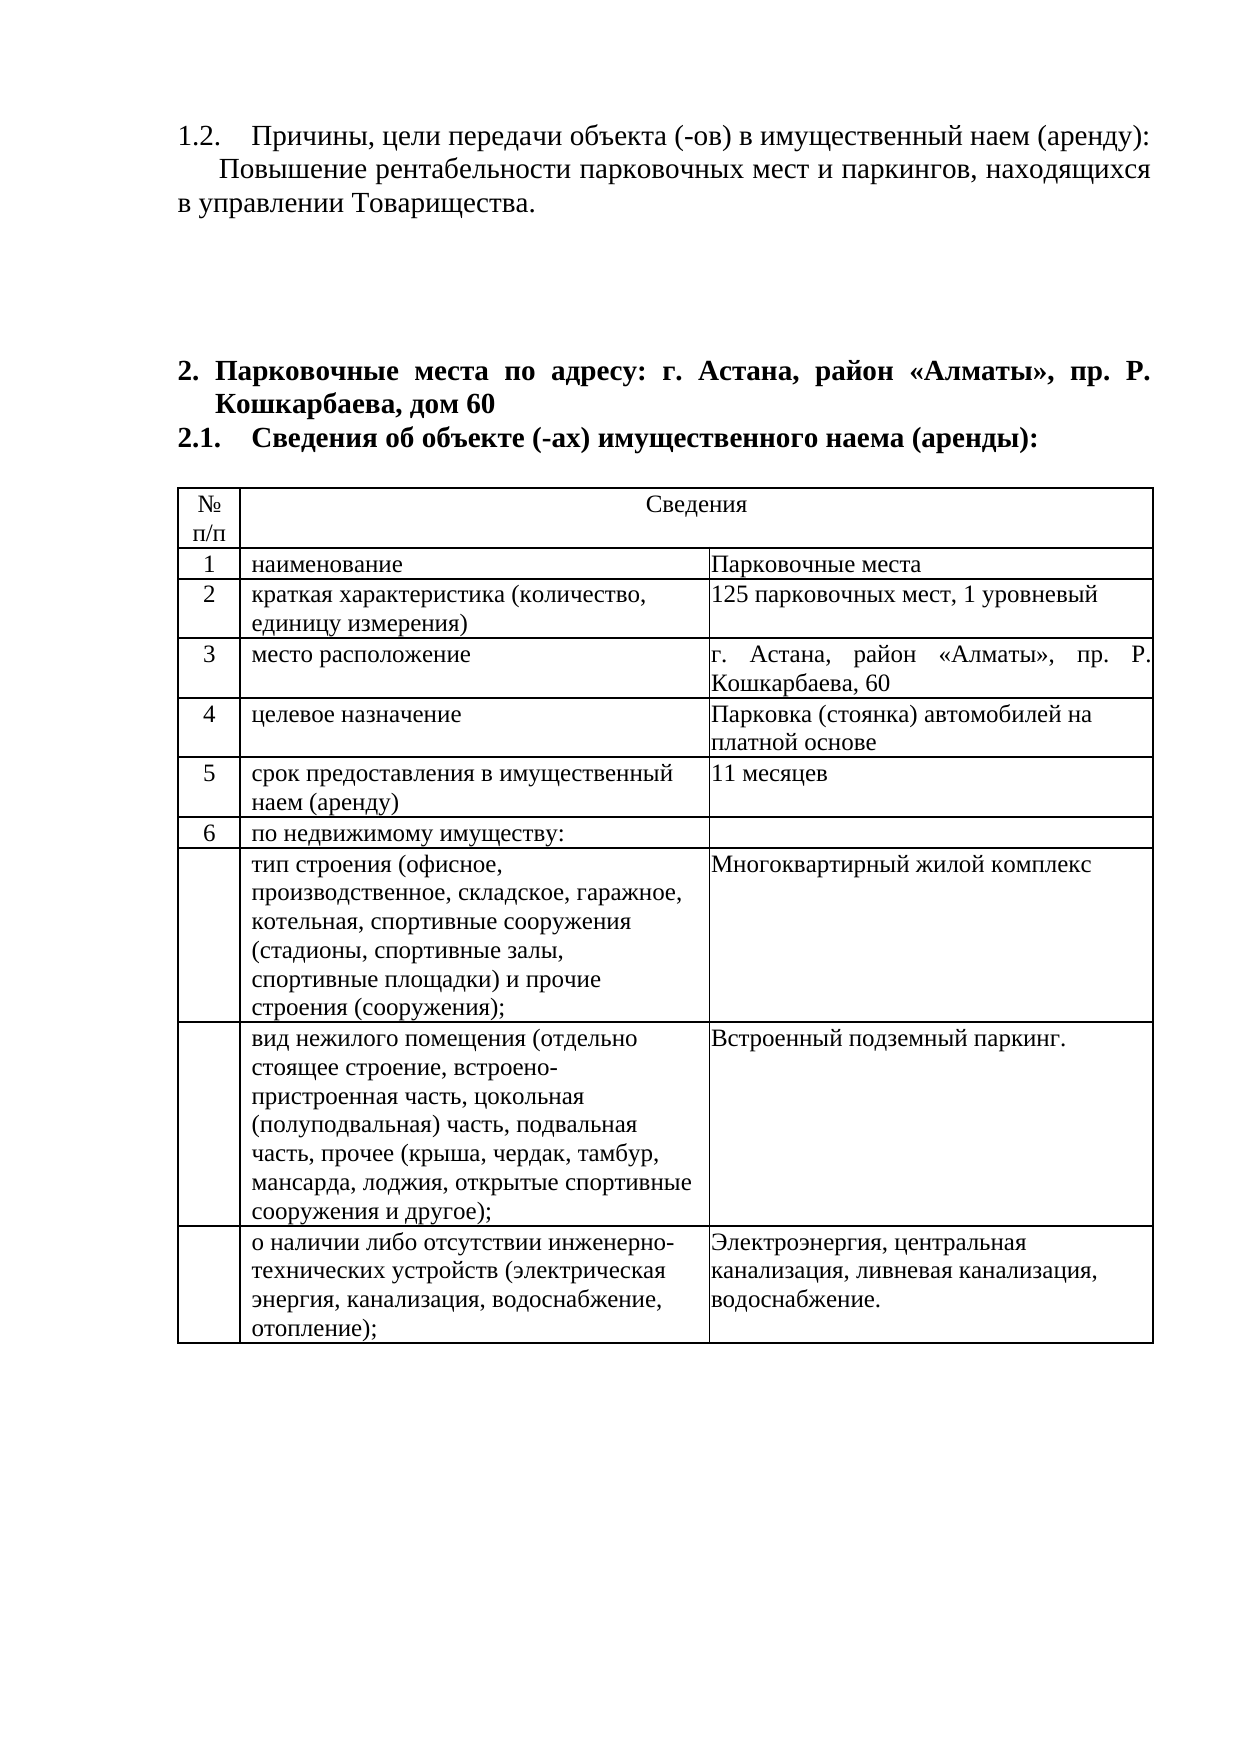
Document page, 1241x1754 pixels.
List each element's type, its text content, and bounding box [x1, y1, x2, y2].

table_cell Электроэнергия, центральная канализация, ливневая канализация, водоснабжение. [710, 1227, 1152, 1342]
table_cell [179, 1227, 239, 1342]
table_cell 1 [179, 549, 239, 577]
table_header Сведения [241, 489, 1152, 547]
table_cell 11 месяцев [710, 758, 1152, 816]
table_cell вид нежилого помещения (отдельно стоящее строение, встроено-пристроенная часть, цокольная (полуподвальная) часть, подвальная часть, прочее (крыша, чердак, тамбур, мансарда, лоджия, открытые спортивные сооружения и другое); [241, 1023, 709, 1224]
list Причины, цели передачи объекта (-ов) в имущественный наем (аренду): [177, 118, 1152, 152]
table_cell тип строения (офисное, производственное, складское, гаражное, котельная, спортивные сооружения (стадионы, спортивные залы, спортивные площадки) и прочие строения (сооружения); [241, 849, 709, 1021]
list Парковочные места по адресу: г. Астана, район «Алматы», пр. Р. Кошкарбаева, дом 60 [177, 353, 1152, 420]
table_cell [179, 849, 239, 1021]
table_cell 125 парковочных мест, 1 уровневый [710, 580, 1152, 637]
table_cell место расположение [241, 639, 709, 697]
table_header № п/п [179, 489, 239, 547]
text Повышение рентабельности парковочных мест и паркингов, находящихся в управлении Товарищества. [177, 152, 1152, 219]
table_cell Многоквартирный жилой комплекс [710, 849, 1152, 1021]
table_cell [179, 1023, 239, 1224]
table_cell Парковка (стоянка) автомобилей на платной основе [710, 699, 1152, 756]
table_cell 3 [179, 639, 239, 697]
table_cell целевое назначение [241, 699, 709, 756]
table_cell о наличии либо отсутствии инженерно-технических устройств (электрическая энергия, канализация, водоснабжение, отопление); [241, 1227, 709, 1342]
table_cell по недвижимому имуществу: [241, 818, 709, 847]
table_cell 6 [179, 818, 239, 847]
table_cell Парковочные места [710, 549, 1152, 577]
table_cell Встроенный подземный паркинг. [710, 1023, 1152, 1224]
table_cell г. Астана, район «Алматы», пр. Р. Кошкарбаева, 60 [710, 639, 1152, 697]
table_cell 5 [179, 758, 239, 816]
table_cell [710, 818, 1152, 847]
table_cell краткая характеристика (количество, единицу измерения) [241, 580, 709, 637]
list Сведения об объекте (-ах) имущественного наема (аренды): [177, 420, 1152, 453]
table_cell 2 [179, 580, 239, 637]
table_cell наименование [241, 549, 709, 577]
table_cell срок предоставления в имущественный наем (аренду) [241, 758, 709, 816]
table_cell 4 [179, 699, 239, 756]
